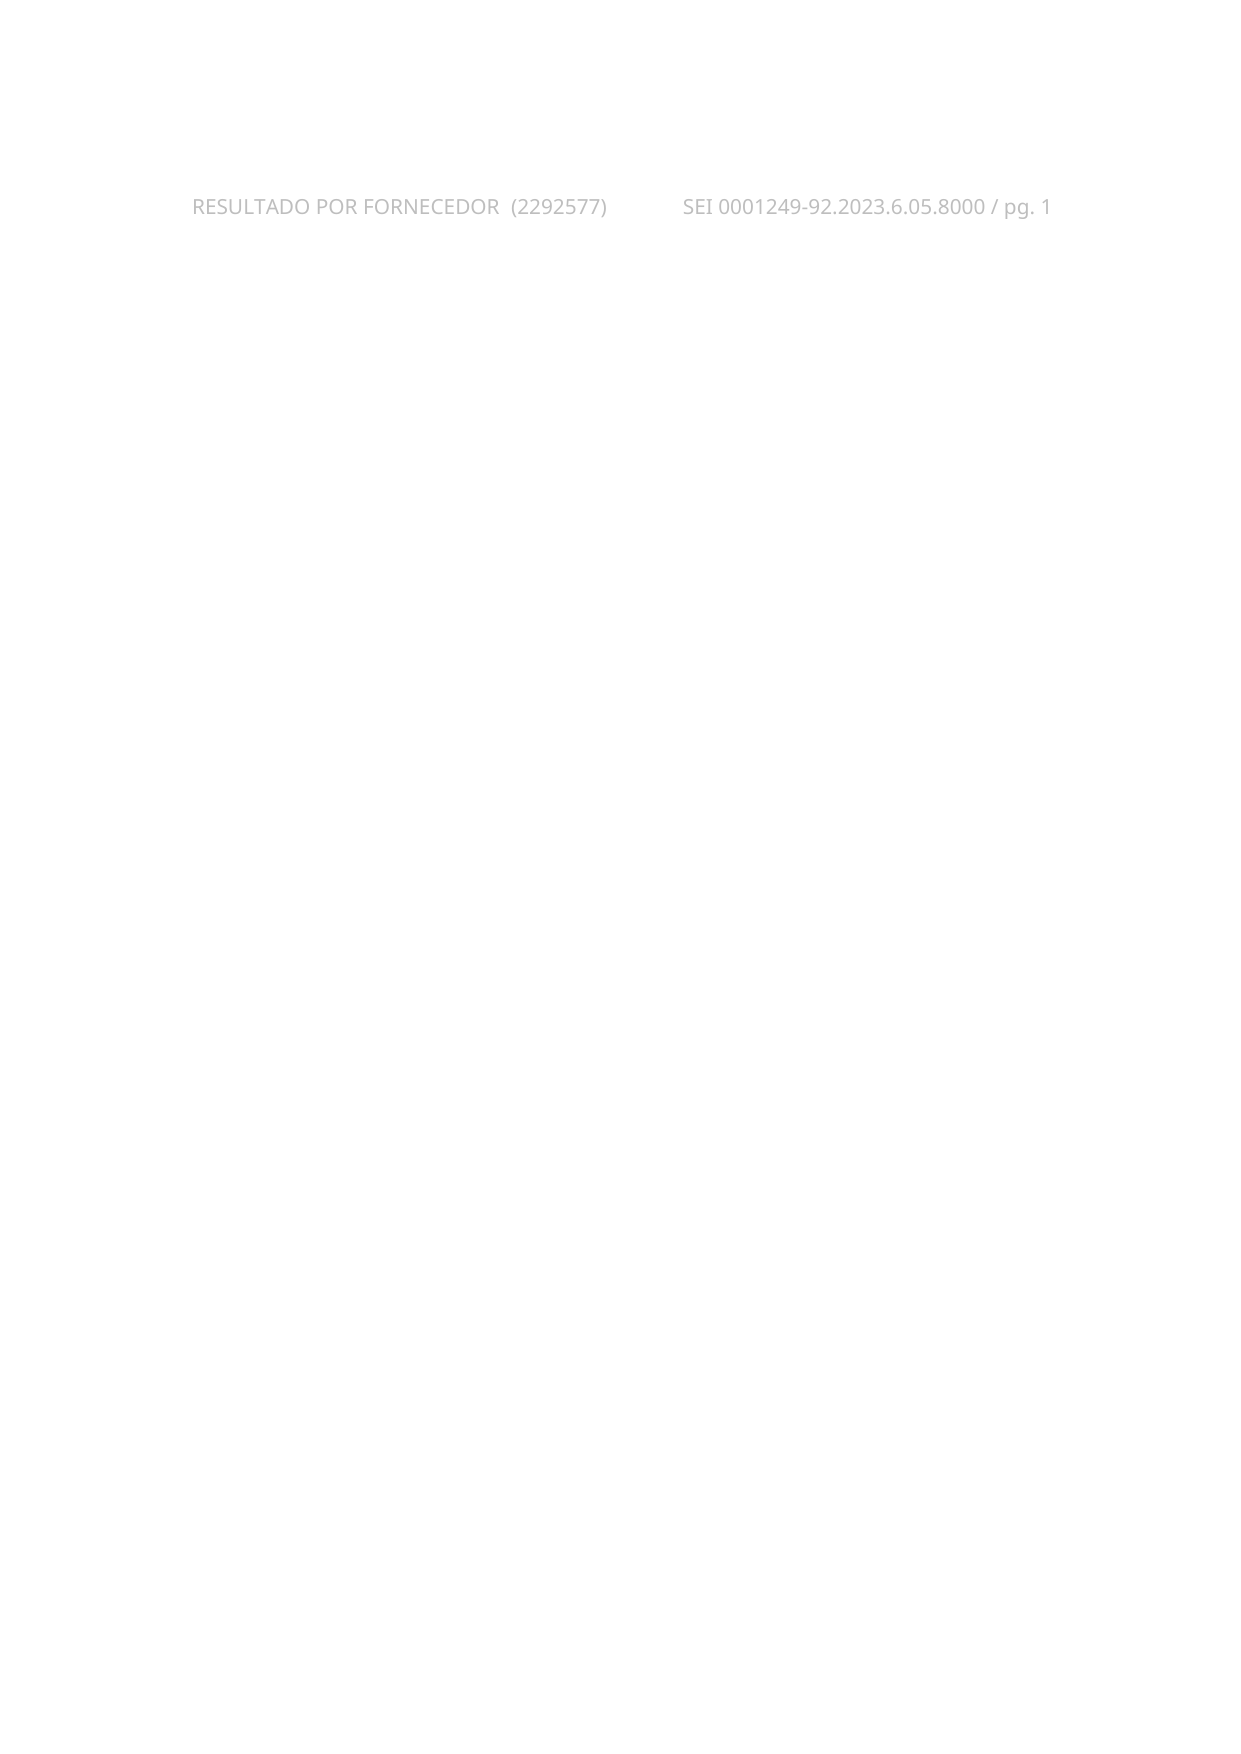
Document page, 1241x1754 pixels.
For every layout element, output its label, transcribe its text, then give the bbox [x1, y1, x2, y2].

text RESULTADO POR FORNECEDOR (2292577) SEI 0001249-92.2023.6.05.8000 / pg. 1 [192, 192, 1184, 220]
